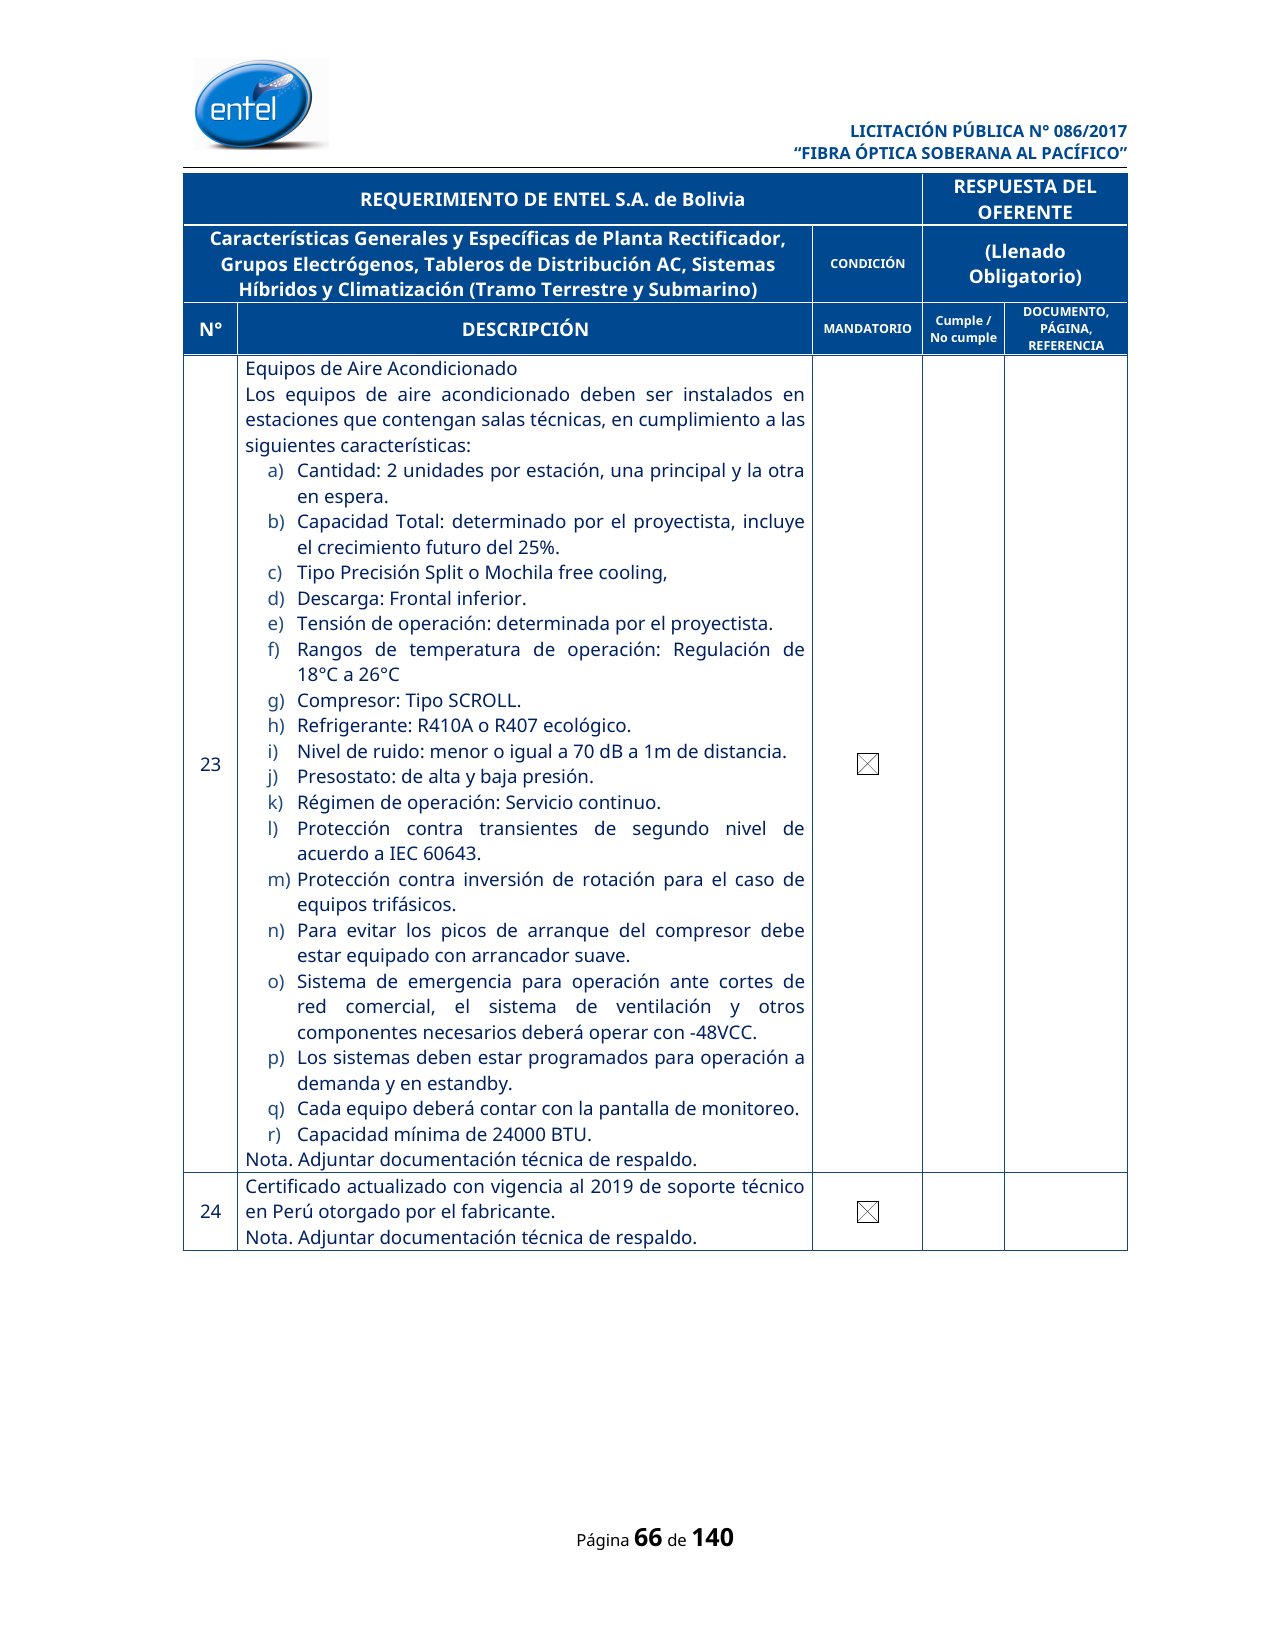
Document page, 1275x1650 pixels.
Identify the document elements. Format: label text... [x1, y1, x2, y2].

table_cell [1005, 356, 1127, 1172]
table_cell [813, 356, 922, 1172]
table_cell Equipos de Aire Acondicionado Los equipos de aire acondicionado deben ser instalados en estaciones que contengan salas técnicas, en cumplimiento a las siguientes características: Cantidad: 2 unidades por estación, una principal y la otra en espera. Capacidad Total: determinado por el proyectista, incluye el crecimiento futuro del 25%. Tipo Precisión Split o Mochila free cooling, Descarga: Frontal inferior. Tensión de operación: determinada por el proyectista. Rangos de temperatura de operación: Regulación de 18°C a 26°C Compresor: Tipo SCROLL. Refrigerante: R410A o R407 ecológico. Nivel de ruido: menor o igual a 70 dB a 1m de distancia. Presostato: de alta y baja presión. Régimen de operación: Servicio continuo. Protección contra transientes de segundo nivel de acuerdo a IEC 60643. Protección contra inversión de rotación para el caso de equipos trifásicos. Para evitar los picos de arranque del compresor debe estar equipado con arrancador suave. Sistema de emergencia para operación ante cortes de red comercial, el sistema de ventilación y otros componentes necesarios deberá operar con -48VCC. Los sistemas deben estar programados para operación a demanda y en estandby. Cada equipo deberá contar con la pantalla de monitoreo. Capacidad mínima de 24000 BTU. Nota. Adjuntar documentación técnica de respaldo. [238, 356, 812, 1172]
table_cell [813, 1173, 922, 1250]
table_cell DOCUMENTO, PÁGINA, REFERENCIA [1005, 303, 1127, 354]
table_cell 24 [184, 1173, 237, 1250]
table_cell (Llenado Obligatorio) [923, 226, 1127, 302]
table_cell Cumple / No cumple [923, 303, 1004, 354]
table_cell CONDICIÓN [813, 226, 922, 302]
table_cell [923, 1173, 1004, 1250]
table_cell Certificado actualizado con vigencia al 2019 de soporte técnico en Perú otorgado por el fabricante. Nota. Adjuntar documentación técnica de respaldo. [238, 1173, 812, 1250]
table_cell Características Generales y Específicas de Planta Rectificador, Grupos Electrógenos, Tableros de Distribución AC, Sistemas Híbridos y Climatización (Tramo Terrestre y Submarino) [184, 226, 812, 302]
table_cell MANDATORIO [813, 303, 922, 354]
picture [194, 58, 330, 150]
table_cell [1005, 1173, 1127, 1250]
table_cell DESCRIPCIÓN [238, 303, 812, 354]
table_header RESPUESTA DEL OFERENTE [923, 174, 1127, 224]
table_cell 23 [184, 356, 237, 1172]
table_cell N° [184, 303, 237, 354]
table_cell [923, 356, 1004, 1172]
table_header REQUERIMIENTO DE ENTEL S.A. de Bolivia [184, 174, 922, 224]
